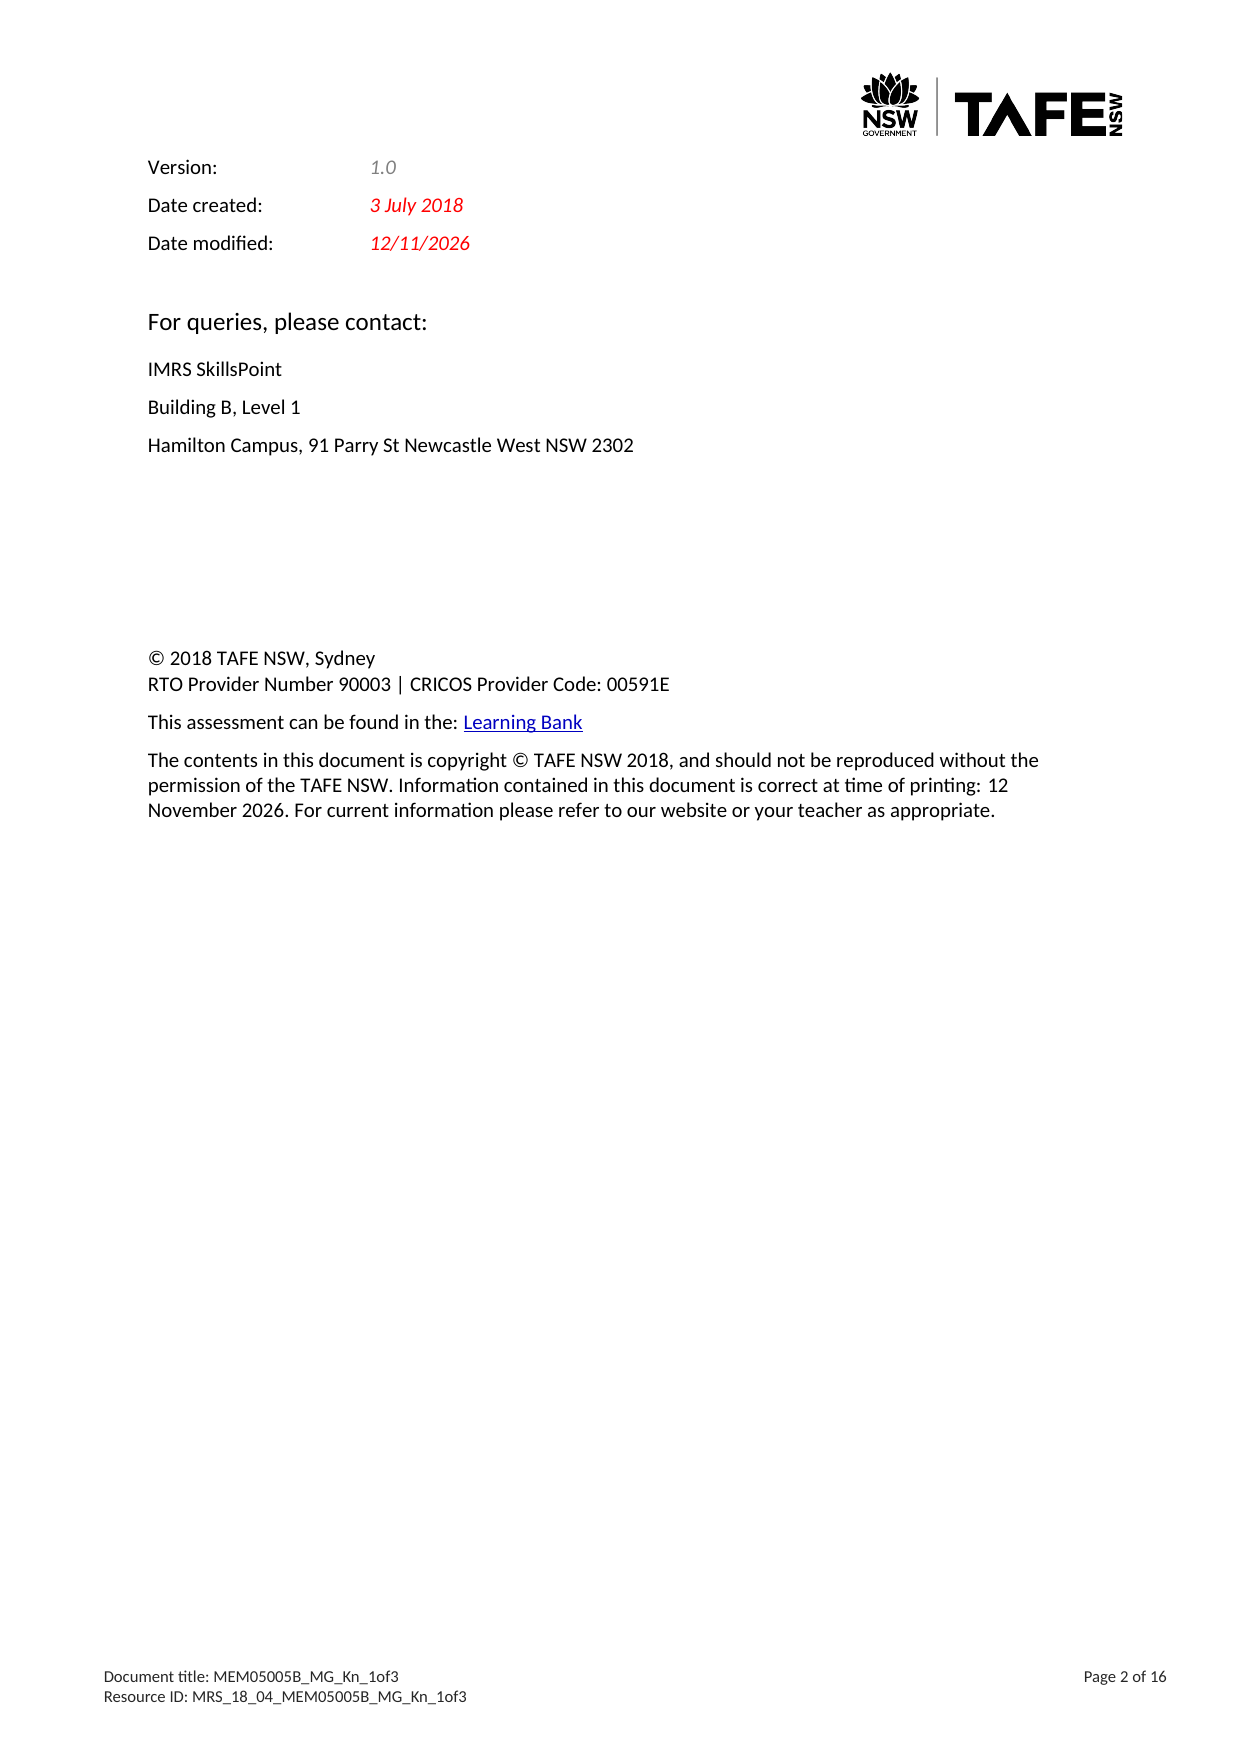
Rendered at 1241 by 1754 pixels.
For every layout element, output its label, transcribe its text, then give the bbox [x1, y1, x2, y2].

text Version: 1.0 [148, 154, 1092, 179]
text Date created: 3 July 2018 [148, 192, 1092, 217]
text Hamilton Campus, 91 Parry St Newcastle West NSW 2302 [148, 432, 1092, 458]
text Date modified: 28/01/2020 [148, 230, 1092, 255]
picture [861, 71, 1123, 137]
text IMRS SkillsPoint [148, 356, 1092, 382]
text This assessment can be found in the: Learning Bank [148, 709, 1092, 734]
text © 2018 TAFE NSW, Sydney RTO Provider Number 90003 | CRICOS Provider Code: 00591E [148, 646, 1092, 696]
text For queries, please contact: [148, 306, 1092, 336]
text The contents in this document is copyright © TAFE NSW 2018, and should not be reproduced without the permission of the TAFE NSW. Information contained in this document is correct at time of printing: 28 January 2020. For current information please refer to our website or your teacher as appropriate. [148, 747, 1092, 823]
text Building B, Level 1 [148, 394, 1092, 420]
